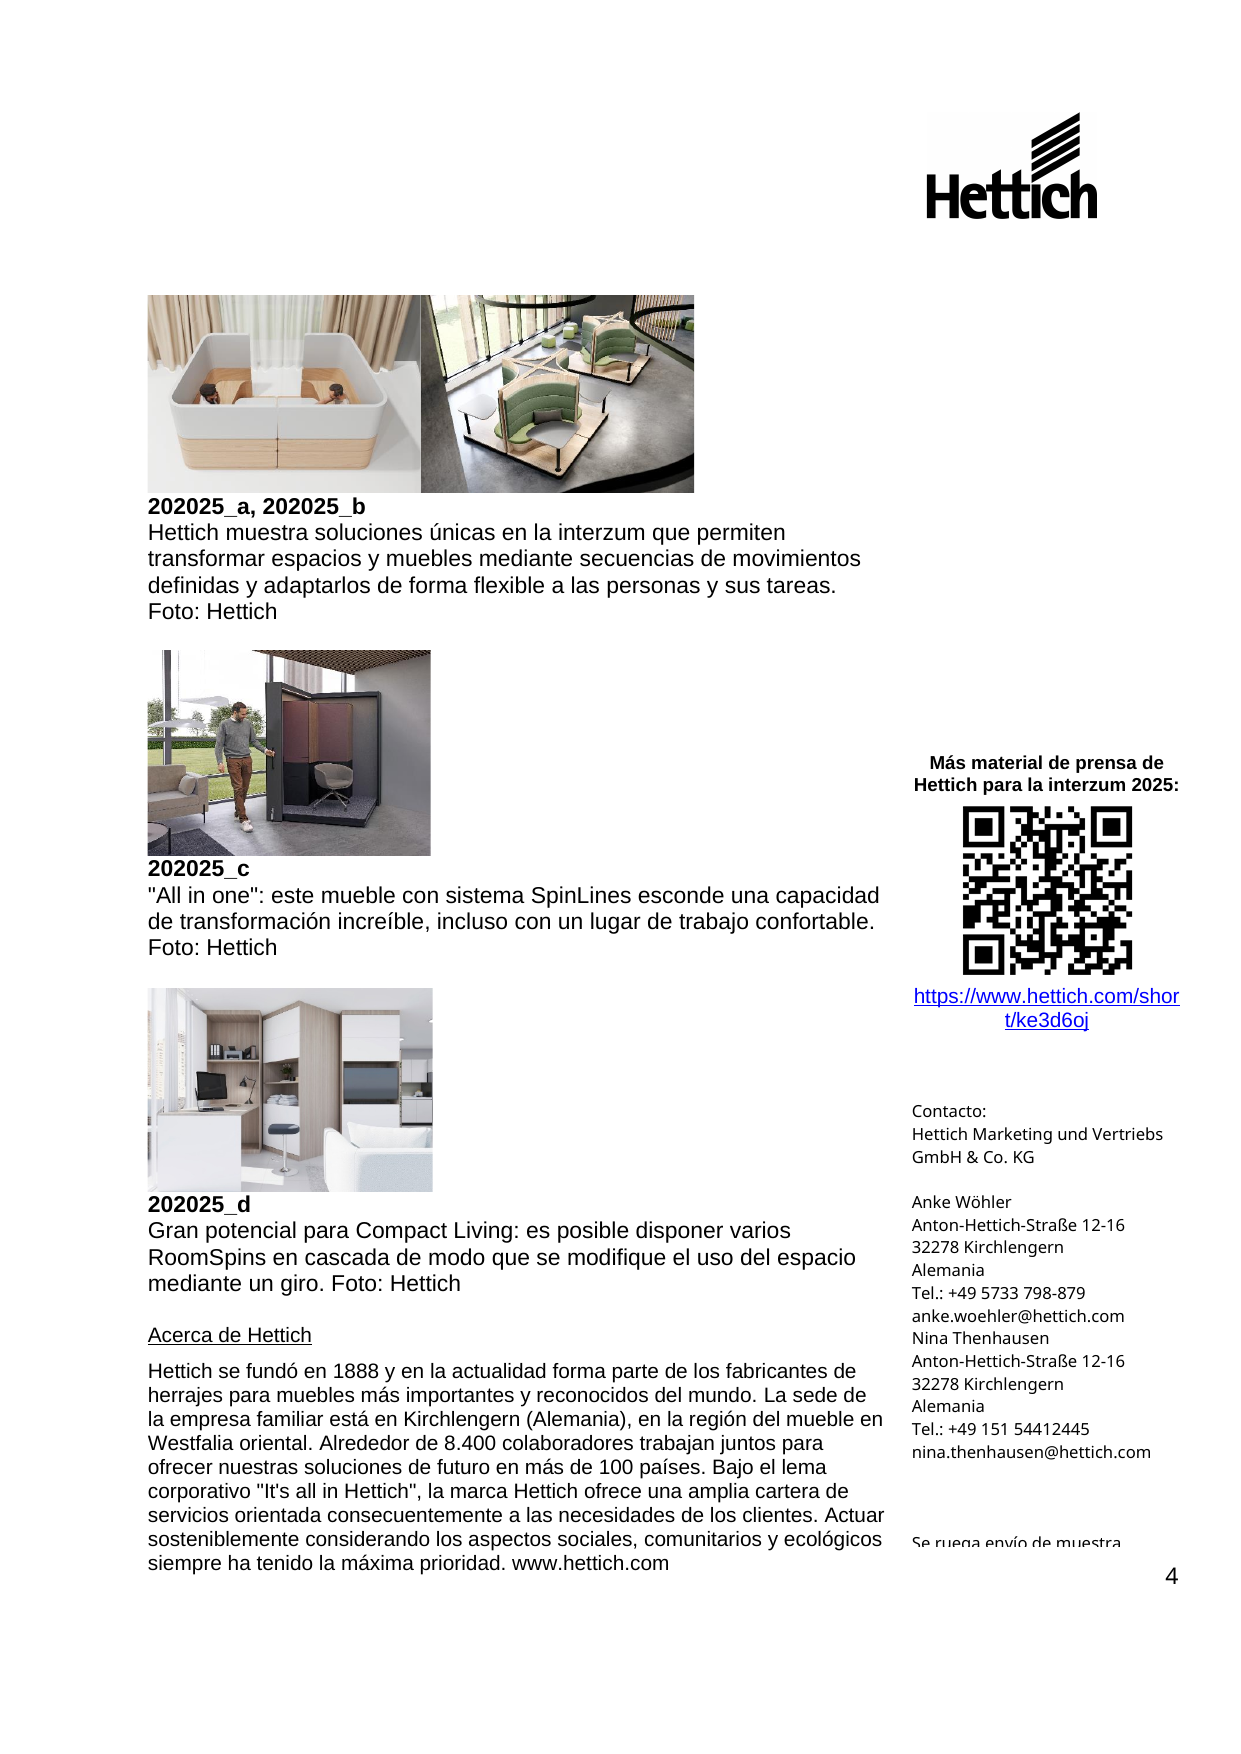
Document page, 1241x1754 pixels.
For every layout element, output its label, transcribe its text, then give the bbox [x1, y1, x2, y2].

text Hettich muestra soluciones únicas en la interzum que permiten transformar espacios y muebles mediante secuencias de movimientos definidas y adaptarlos de forma flexible a las personas y sus tareas. Foto: Hettich [148, 519, 886, 624]
text 202025_c [148, 855, 886, 882]
text 202025_d [148, 1191, 886, 1217]
picture [926, 112, 1097, 219]
text Hettich se fundó en 1888 y en la actualidad forma parte de los fabricantes de herrajes para muebles más importantes y reconocidos del mundo. La sede de la empresa familiar está en Kirchlengern (Alemania), en la región del mueble en Westfalia oriental. Alrededor de 8.400 colaboradores trabajan juntos para ofrecer nuestras soluciones de futuro en más de 100 países. Bajo el lema corporativo "It's all in Hettich", la marca Hettich ofrece una amplia cartera de servicios orientada consecuentemente a las necesidades de los clientes. Actuar sosteniblemente considerando los aspectos sociales, comunitarios y ecológicos siempre ha tenido la máxima prioridad. www.hettich.com [148, 1359, 886, 1574]
text Acerca de Hettich [148, 1323, 886, 1347]
text 202025_a, 202025_b [148, 493, 886, 519]
text "All in one": este mueble con sistema SpinLines esconde una capacidad de transformación increíble, incluso con un lugar de trabajo confortable. Foto: Hettich [148, 882, 886, 961]
picture [147, 295, 695, 493]
picture [147, 988, 433, 1192]
text Gran potencial para Compact Living: es posible disponer varios RoomSpins en cascada de modo que se modifique el uso del espacio mediante un giro. Foto: Hettich [148, 1217, 886, 1297]
picture [147, 650, 431, 856]
